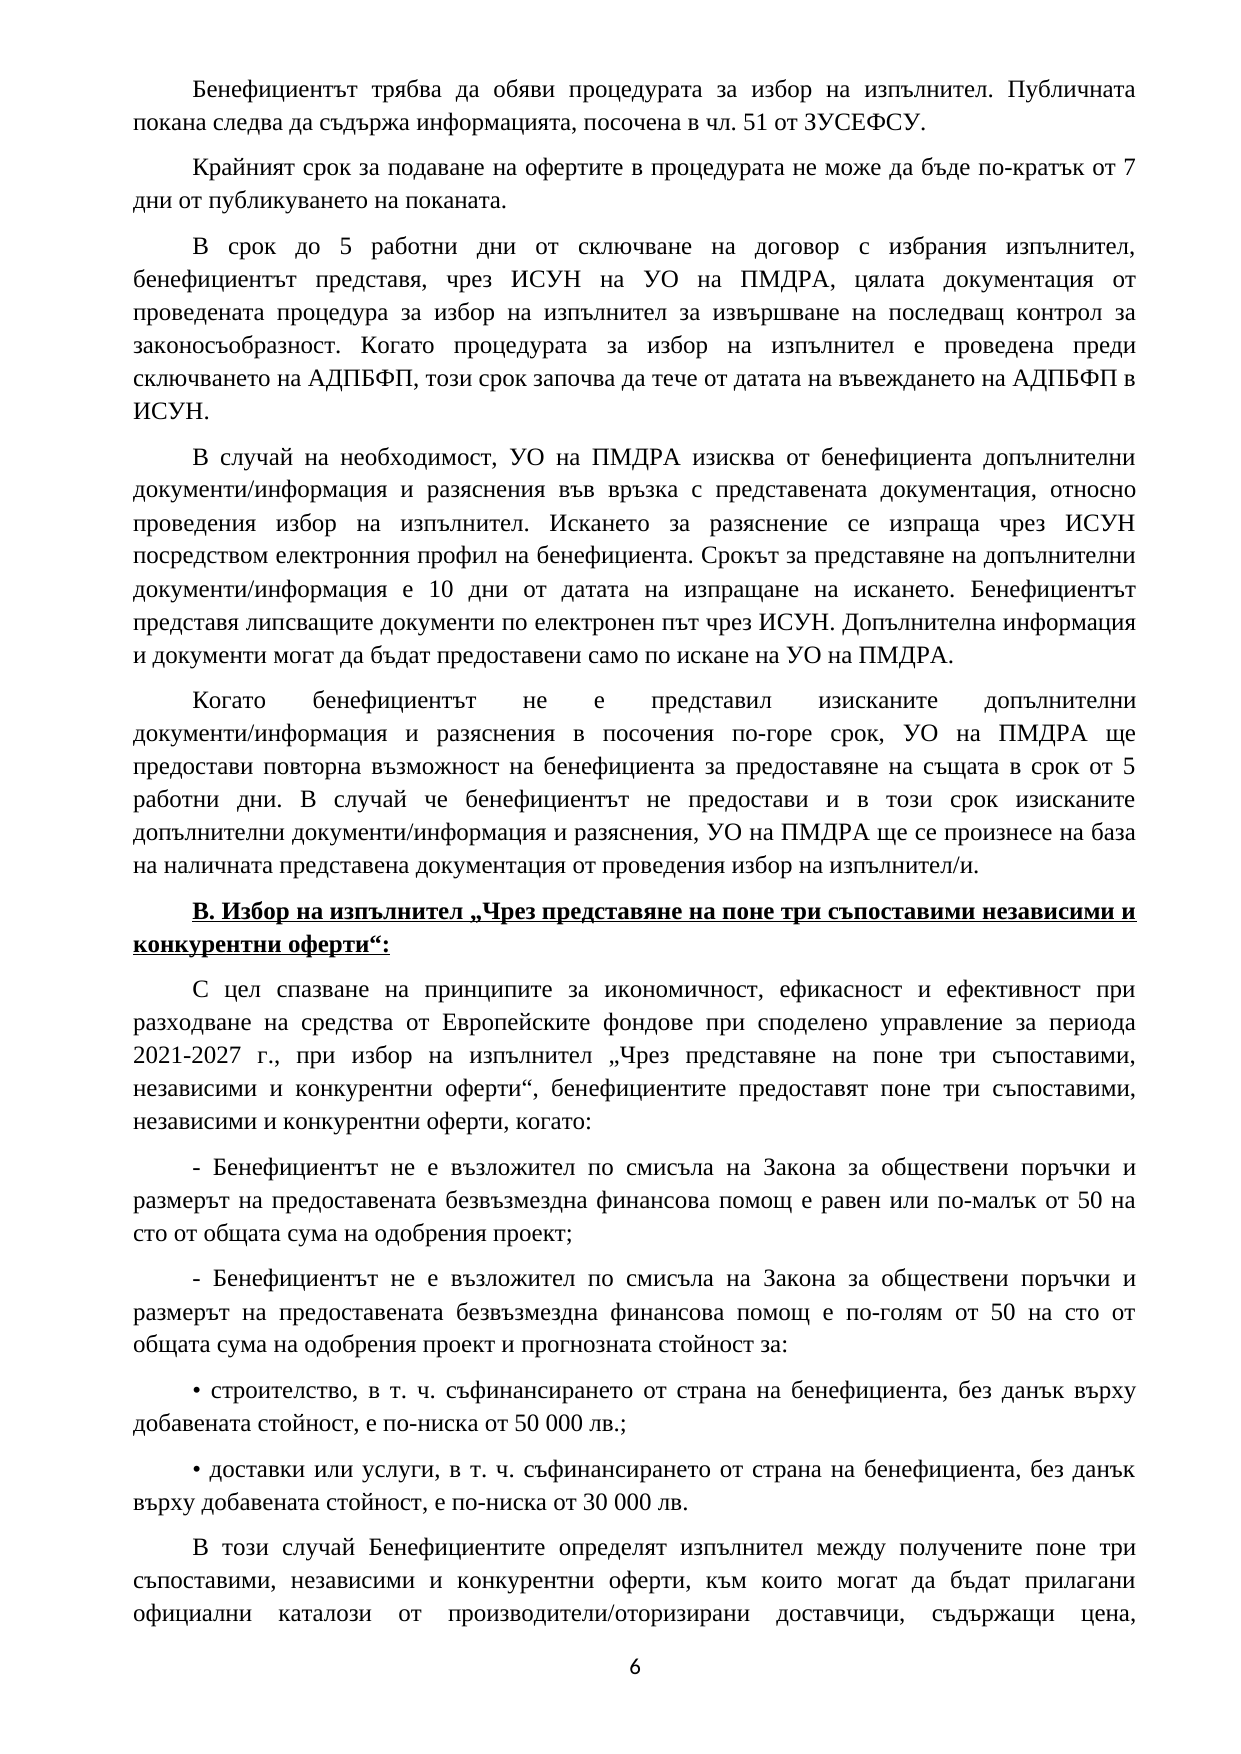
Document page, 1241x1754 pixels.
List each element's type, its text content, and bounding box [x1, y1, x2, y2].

text • строителство, в т. ч. съфинансирането от страна на бенефициента, без данък върху добавената стойност, е по-ниска от 50 000 лв.; [133, 1375, 1137, 1437]
text • доставки или услуги, в т. ч. съфинансирането от страна на бенефициента, без данък върху добавената стойност, е по-ниска от 30 000 лв. [133, 1454, 1137, 1515]
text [133, 1532, 1137, 1627]
text С цел спазване на принципите за икономичност, ефикасност и ефективност при разходване на средства от Европейските фондове при споделено управление за периода 2021-2027 г., при избор на изпълнител „Чрез представяне на поне три съпоставими, независими и конкурентни оферти“, бенефициентите предоставят поне три съпоставими, независими и конкурентни оферти, когато: [133, 974, 1137, 1135]
text - Бенефициентът не е възложител по смисъла на Закона за обществени поръчки и размерът на предоставената безвъзмездна финансова помощ е равен или по-малък от 50 на сто от общата сума на одобрения проект; [133, 1152, 1137, 1247]
text Когато бенефициентът не е представил изисканите допълнителни документи/информация и разяснения в посочения по-горе срок, УО на ПМДРА ще предостави повторна възможност на бенефициента за предоставяне на същата в срок от 5 работни дни. В случай че бенефициентът не предостави и в този срок изисканите допълнителни документи/информация и разяснения, УО на ПМДРА ще се произнесе на база на наличната представена документация от проведения избор на изпълнител/и. [133, 685, 1137, 879]
text Крайният срок за подаване на офертите в процедурата не може да бъде по-кратък от 7 дни от публикуването на поканата. [133, 152, 1137, 214]
text В срок до 5 работни дни от сключване на договор с избрания изпълнител, бенефициентът представя, чрез ИСУН на УО на ПМДРА, цялата документация от проведената процедура за избор на изпълнител за извършване на последващ контрол за законосъобразност. Когато процедурата за избор на изпълнител е проведена преди сключването на АДПБФП, този срок започва да тече от датата на въвеждането на АДПБФП в ИСУН. [133, 231, 1137, 425]
text В случай на необходимост, УО на ПМДРА изисква от бенефициента допълнителни документи/информация и разяснения във връзка с представената документация, относно проведения избор на изпълнител. Искането за разяснение се изпраща чрез ИСУН посредством електронния профил на бенефициента. Срокът за представяне на допълнителни документи/информация е 10 дни от датата на изпращане на искането. Бенефициентът представя липсващите документи по електронен път чрез ИСУН. Допълнителна информация и документи могат да бъдат предоставени само по искане на УО на ПМДРА. [133, 442, 1137, 668]
text В. Избор на изпълнител „Чрез представяне на поне три съпоставими независими и конкурентни оферти“: [133, 896, 1137, 958]
text - Бенефициентът не е възложител по смисъла на Закона за обществени поръчки и размерът на предоставената безвъзмездна финансова помощ е по-голям от 50 на сто от общата сума на одобрения проект и прогнозната стойност за: [133, 1263, 1137, 1358]
text Бенефициентът трябва да обяви процедурата за избор на изпълнител. Публичната покана следва да съдържа информацията, посочена в чл. 51 от ЗУСЕФСУ. [133, 74, 1137, 136]
